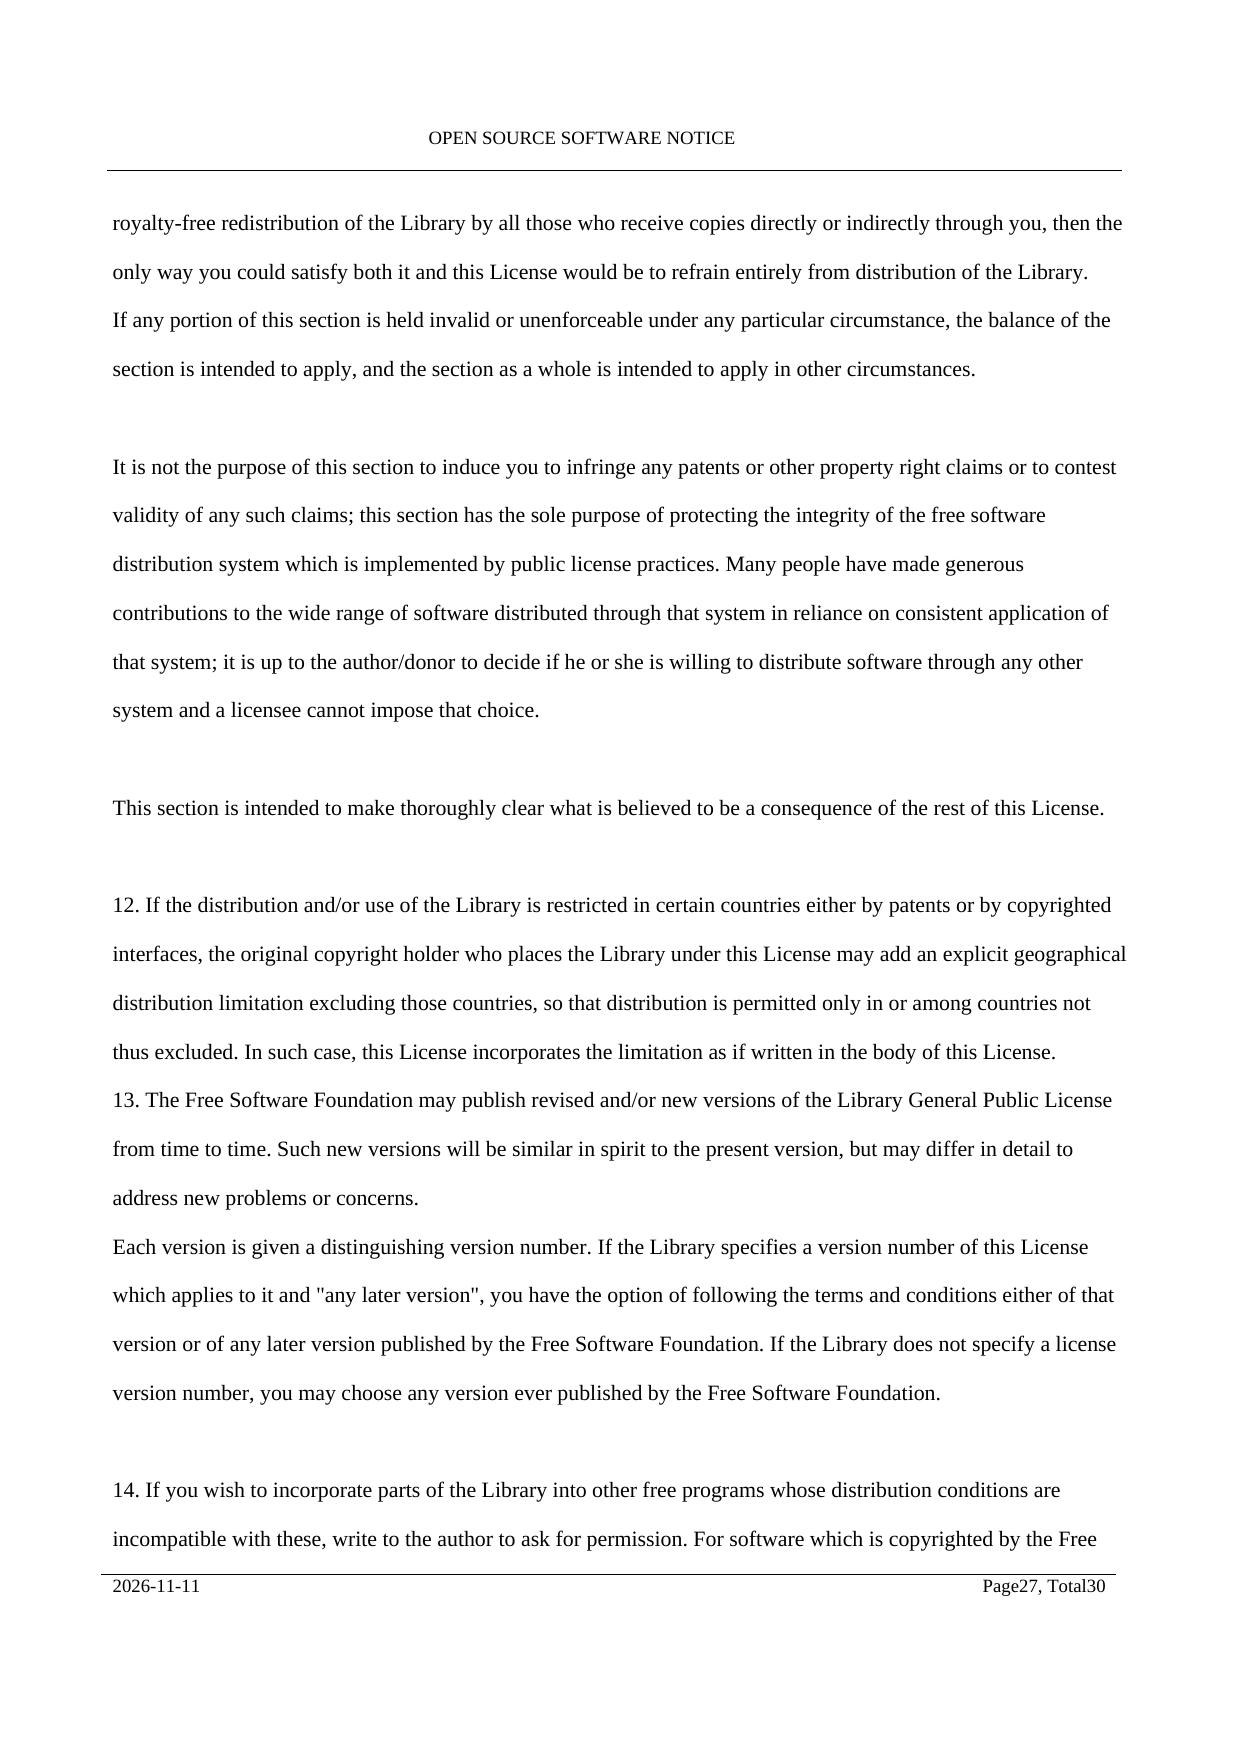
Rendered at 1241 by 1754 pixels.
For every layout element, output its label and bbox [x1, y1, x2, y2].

text [112, 206, 1128, 1555]
